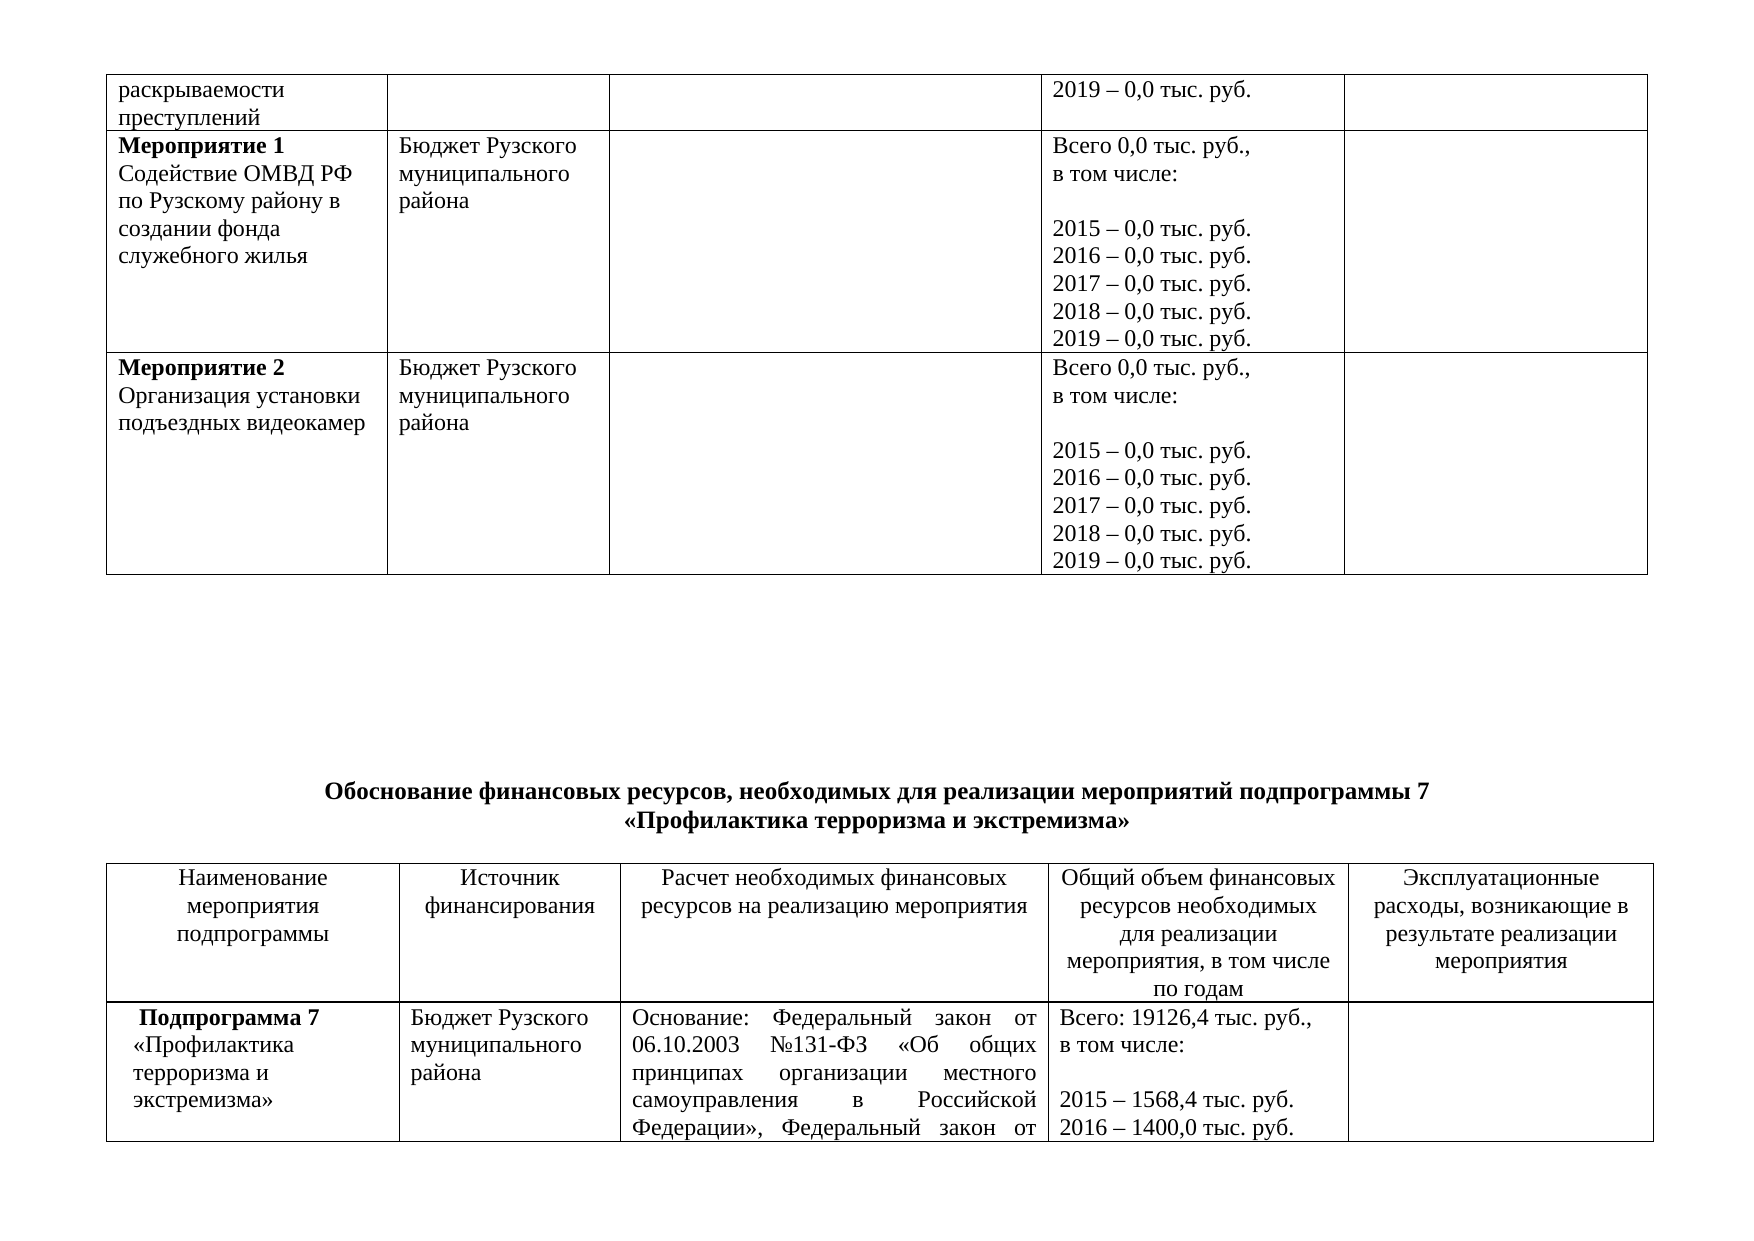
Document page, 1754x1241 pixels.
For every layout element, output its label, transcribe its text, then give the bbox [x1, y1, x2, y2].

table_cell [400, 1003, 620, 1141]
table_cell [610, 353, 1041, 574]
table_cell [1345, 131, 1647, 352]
text Обоснование финансовых ресурсов, необходимых для реализации мероприятий подпрограммы 7 [118, 776, 1636, 805]
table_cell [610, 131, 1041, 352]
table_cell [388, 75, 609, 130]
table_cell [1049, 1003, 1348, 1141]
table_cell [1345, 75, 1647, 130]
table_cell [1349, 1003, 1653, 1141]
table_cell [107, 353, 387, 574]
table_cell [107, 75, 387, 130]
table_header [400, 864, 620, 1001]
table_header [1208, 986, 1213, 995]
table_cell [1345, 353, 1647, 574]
text «Профилактика терроризма и экстремизма» [118, 805, 1636, 834]
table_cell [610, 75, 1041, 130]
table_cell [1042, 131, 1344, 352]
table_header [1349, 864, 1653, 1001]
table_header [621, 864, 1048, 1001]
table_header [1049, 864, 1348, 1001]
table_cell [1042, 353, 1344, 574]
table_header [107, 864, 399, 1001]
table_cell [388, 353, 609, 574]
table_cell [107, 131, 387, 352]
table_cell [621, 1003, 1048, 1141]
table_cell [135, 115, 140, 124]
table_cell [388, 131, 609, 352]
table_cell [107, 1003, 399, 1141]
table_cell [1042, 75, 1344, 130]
